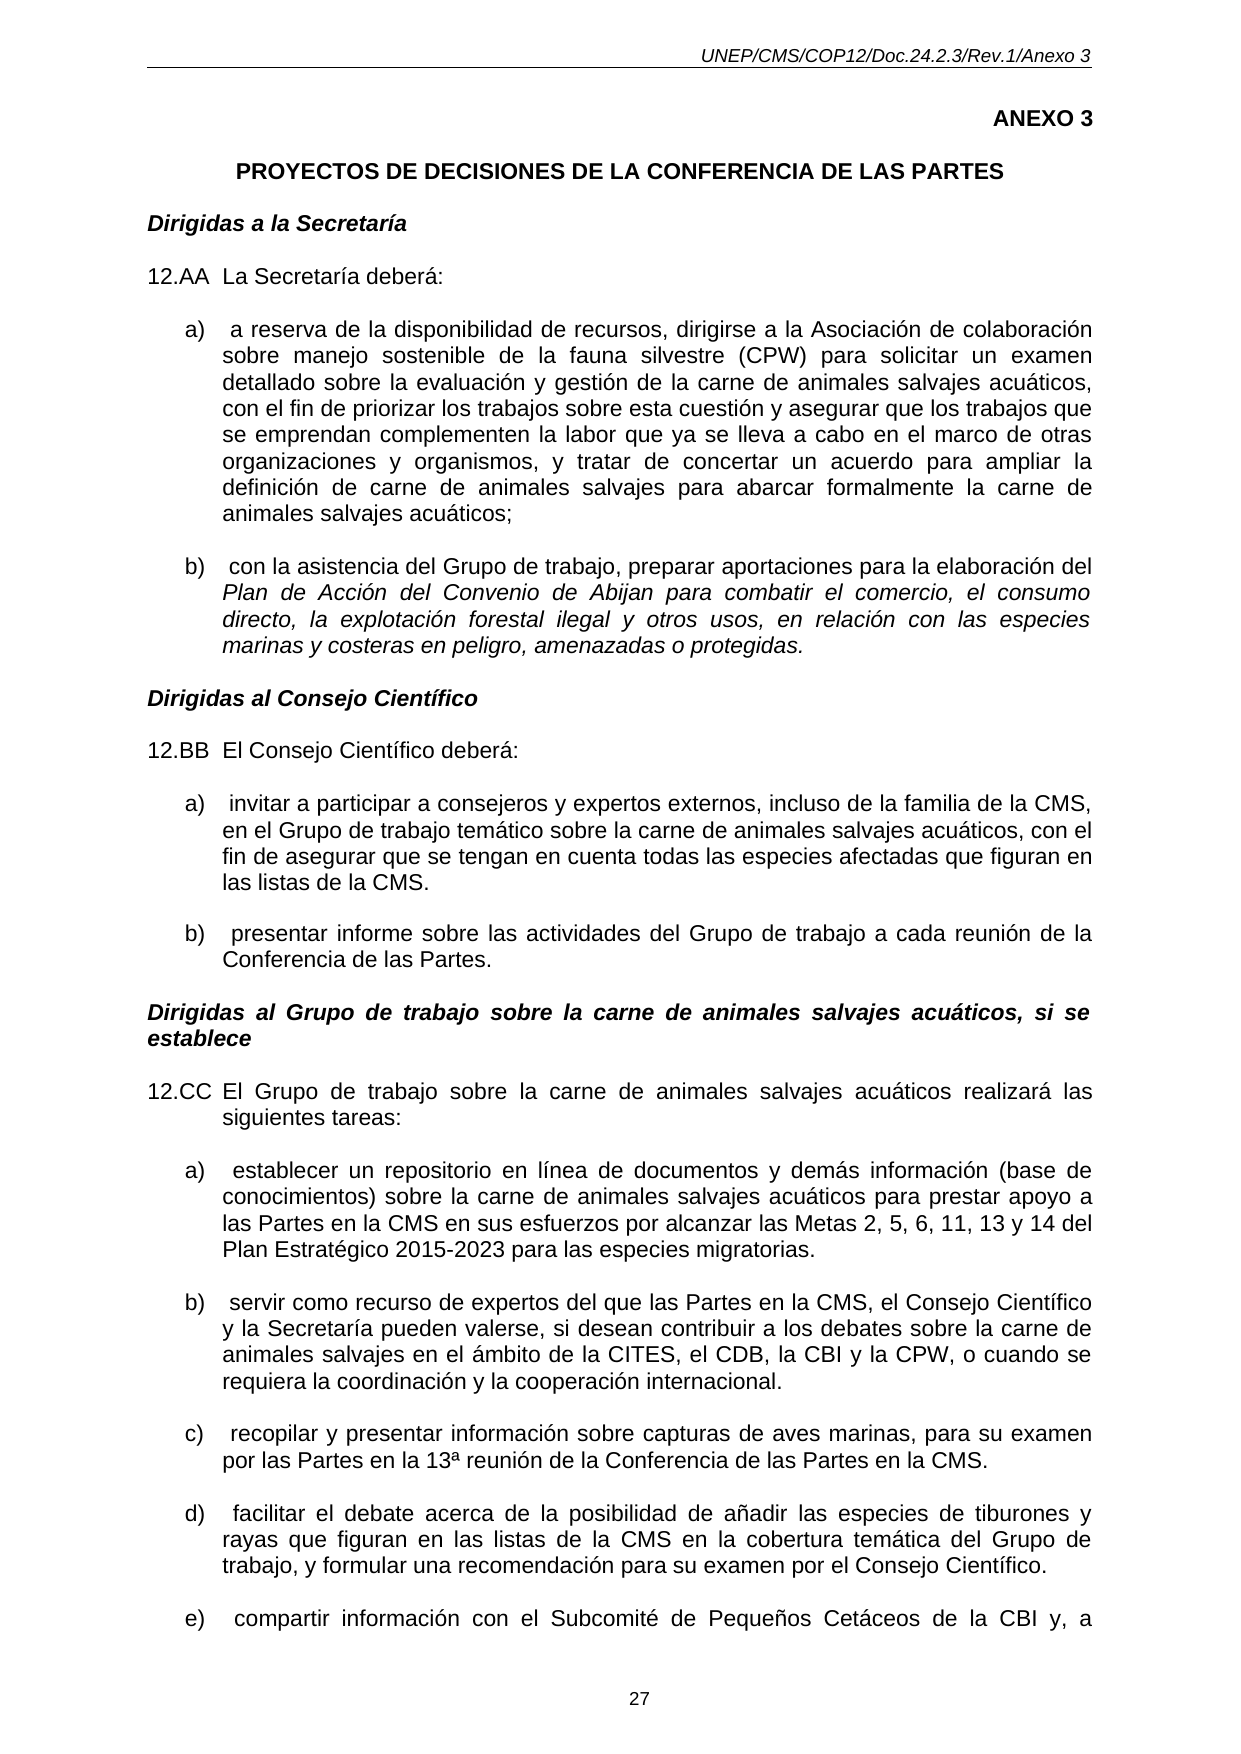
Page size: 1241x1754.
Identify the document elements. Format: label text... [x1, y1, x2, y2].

text Dirigidas al Grupo de trabajo sobre la carne de animales salvajes acuáticos, si se establece [147, 999, 1093, 1051]
text 12.CC El Grupo de trabajo sobre la carne de animales salvajes acuáticos realizará las siguientes tareas: [147, 1078, 1093, 1131]
list servir como recurso de expertos del que las Partes en la CMS, el Consejo Científico y la Secretaría pueden valerse, si desean contribuir a los debates sobre la carne de animales salvajes en el ámbito de la CITES, el CDB, la CBI y la CPW, o cuando se requiera la coordinación y la cooperación internacional. [184, 1289, 1093, 1394]
list facilitar el debate acerca de la posibilidad de añadir las especies de tiburones y rayas que figuran en las listas de la CMS en la cobertura temática del Grupo de trabajo, y formular una recomendación para su examen por el Consejo Científico. [184, 1499, 1093, 1578]
list con la asistencia del Grupo de trabajo, preparar aportaciones para la elaboración del Plan de Acción del Convenio de Abijan para combatir el comercio, el consumo directo, la explotación forestal ilegal y otros usos, en relación con las especies marinas y costeras en peligro, amenazadas o protegidas. [184, 553, 1093, 658]
list recopilar y presentar información sobre capturas de aves marinas, para su examen por las Partes en la 13ª reunión de la Conferencia de las Partes en la CMS. [184, 1420, 1093, 1473]
text PROYECTOS DE DECISIONES DE LA CONFERENCIA DE LAS PARTES [147, 158, 1093, 184]
text Dirigidas al Consejo Científico [147, 685, 1093, 711]
list a reserva de la disponibilidad de recursos, dirigirse a la Asociación de colaboración sobre manejo sostenible de la fauna silvestre (CPW) para solicitar un examen detallado sobre la evaluación y gestión de la carne de animales salvajes acuáticos, con el fin de priorizar los trabajos sobre esta cuestión y asegurar que los trabajos que se emprendan complementen la labor que ya se lleva a cabo en el marco de otras organizaciones y organismos, y tratar de concertar un acuerdo para ampliar la definición de carne de animales salvajes para abarcar formalmente la carne de animales salvajes acuáticos; [184, 316, 1093, 527]
list presentar informe sobre las actividades del Grupo de trabajo a cada reunión de la Conferencia de las Partes. [184, 920, 1093, 972]
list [184, 1605, 1093, 1631]
text Dirigidas a la Secretaría [147, 210, 1093, 237]
list establecer un repositorio en línea de documentos y demás información (base de conocimientos) sobre la carne de animales salvajes acuáticos para prestar apoyo a las Partes en la CMS en sus esfuerzos por alcanzar las Metas 2, 5, 6, 11, 13 y 14 del Plan Estratégico 2015-2023 para las especies migratorias. [184, 1157, 1093, 1262]
list invitar a participar a consejeros y expertos externos, incluso de la familia de la CMS, en el Grupo de trabajo temático sobre la carne de animales salvajes acuáticos, con el fin de asegurar que se tengan en cuenta todas las especies afectadas que figuran en las listas de la CMS. [184, 790, 1093, 896]
text 12.BB El Consejo Científico deberá: [147, 737, 1093, 764]
text 12.AA La Secretaría deberá: [147, 263, 1093, 289]
text Anexo 3 [147, 105, 1093, 131]
